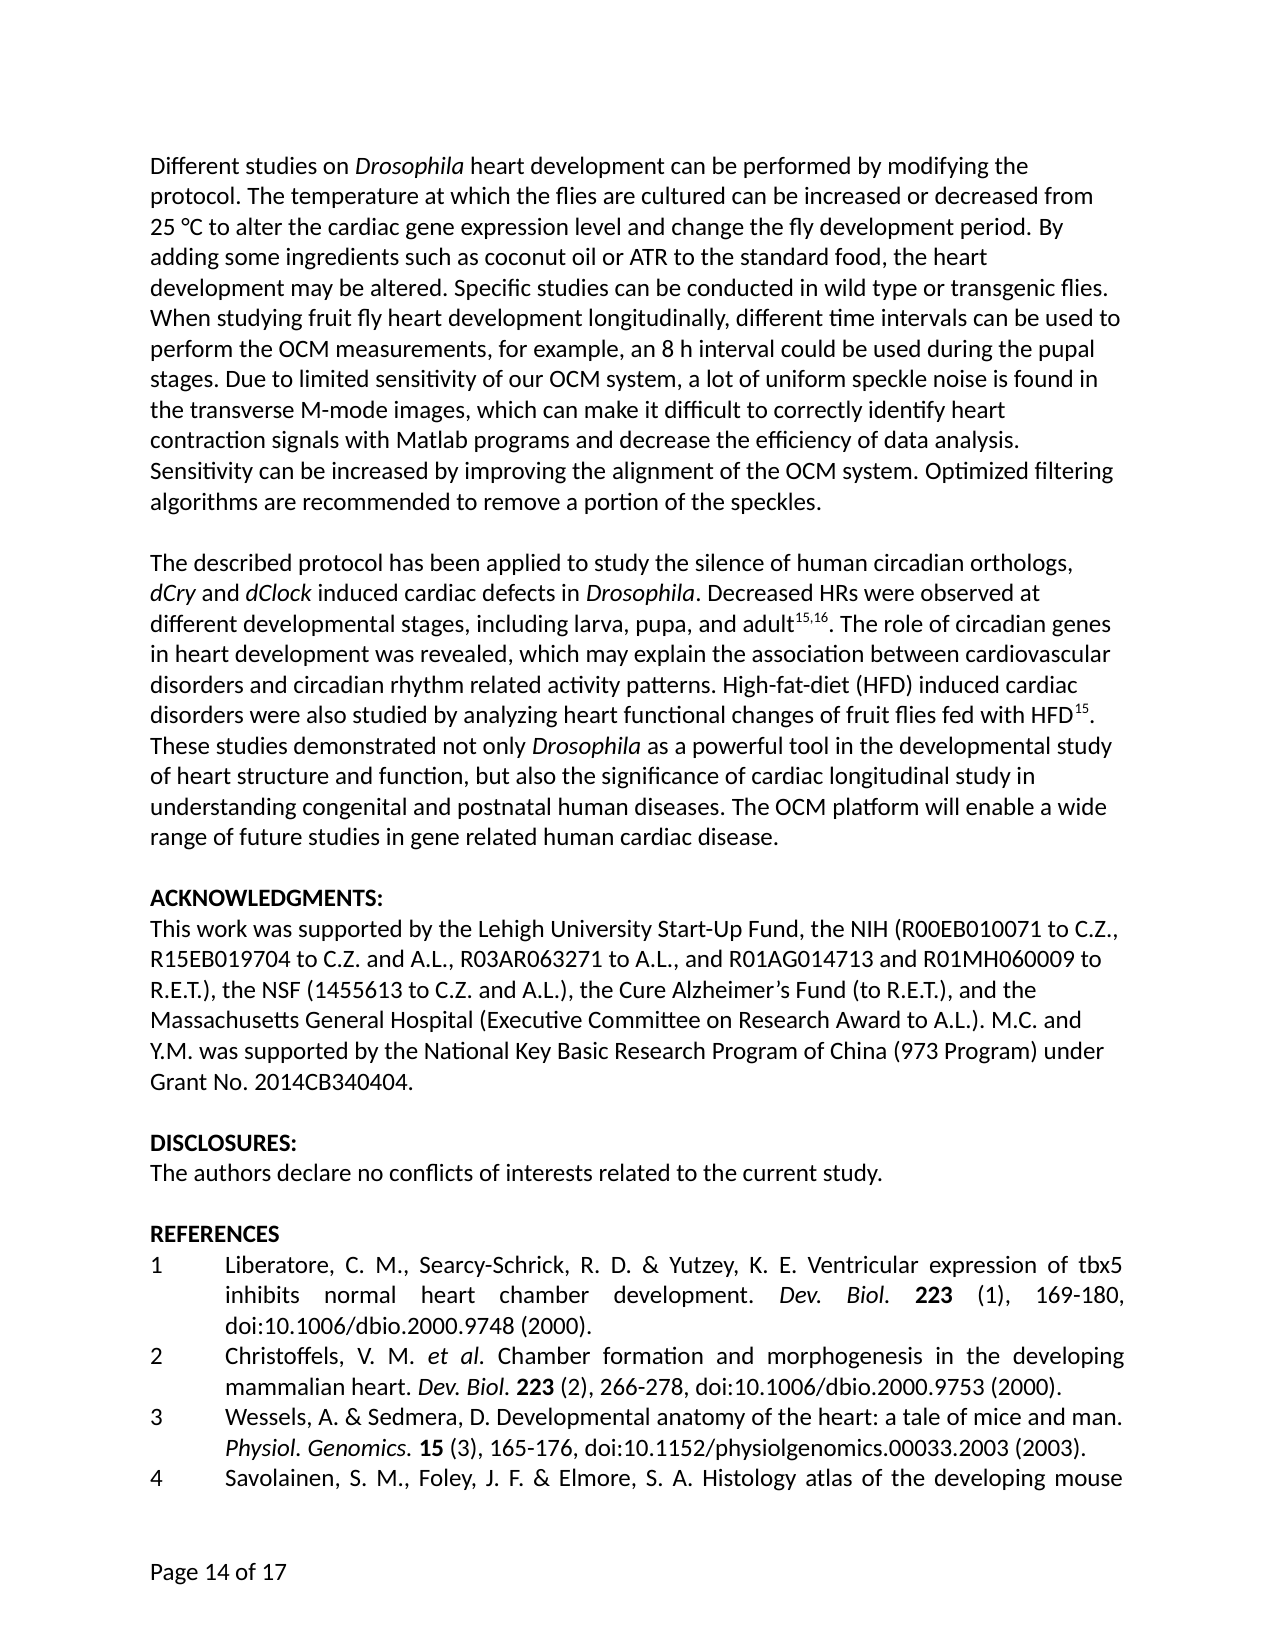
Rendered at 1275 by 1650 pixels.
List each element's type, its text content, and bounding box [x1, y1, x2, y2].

text 3 Wessels, A. & Sedmera, D. Developmental anatomy of the heart: a tale of mice and man. Physiol. Genomics. 15 (3), 165-176, doi:10.1152/physiolgenomics.00033.2003 (2003). [150, 1401, 1125, 1462]
text The authors declare no conflicts of interests related to the current study. [150, 1157, 1125, 1188]
text The described protocol has been applied to study the silence of human circadian orthologs, dCry and dClock induced cardiac defects in Drosophila. Decreased HRs were observed at different developmental stages, including larva, pupa, and adult15,16. The role of circadian genes in heart development was revealed, which may explain the association between cardiovascular disorders and circadian rhythm related activity patterns. High-fat-diet (HFD) induced cardiac disorders were also studied by analyzing heart functional changes of fruit flies fed with HFD15. These studies demonstrated not only Drosophila as a powerful tool in the developmental study of heart structure and function, but also the significance of cardiac longitudinal study in understanding congenital and postnatal human diseases. The OCM platform will enable a wide range of future studies in gene related human cardiac disease. [150, 547, 1125, 852]
text ACKNOWLEDGMENTS: [150, 882, 1125, 913]
text This work was supported by the Lehigh University Start-Up Fund, the NIH (R00EB010071 to C.Z., R15EB019704 to C.Z. and A.L., R03AR063271 to A.L., and R01AG014713 and R01MH060009 to R.E.T.), the NSF (1455613 to C.Z. and A.L.), the Cure Alzheimer’s Fund (to R.E.T.), and the Massachusetts General Hospital (Executive Committee on Research Award to A.L.). M.C. and Y.M. was supported by the National Key Basic Research Program of China (973 Program) under Grant No. 2014CB340404. [150, 913, 1125, 1096]
text DISCLOSURES: [150, 1127, 1125, 1157]
text Different studies on Drosophila heart development can be performed by modifying the protocol. The temperature at which the flies are cultured can be increased or decreased from 25 °C to alter the cardiac gene expression level and change the fly development period. By adding some ingredients such as coconut oil or ATR to the standard food, the heart development may be altered. Specific studies can be conducted in wild type or transgenic flies. When studying fruit fly heart development longitudinally, different time intervals can be used to perform the OCM measurements, for example, an 8 h interval could be used during the pupal stages. Due to limited sensitivity of our OCM system, a lot of uniform speckle noise is found in the transverse M-mode images, which can make it difficult to correctly identify heart contraction signals with Matlab programs and decrease the efficiency of data analysis. Sensitivity can be increased by improving the alignment of the OCM system. Optimized filtering algorithms are recommended to remove a portion of the speckles. [150, 150, 1125, 516]
text 1 Liberatore, C. M., Searcy-Schrick, R. D. & Yutzey, K. E. Ventricular expression of tbx5 inhibits normal heart chamber development. Dev. Biol. 223 (1), 169-180, doi:10.1006/dbio.2000.9748 (2000). [150, 1249, 1125, 1340]
text REFERENCES [150, 1218, 1125, 1249]
text 2 Christoffels, V. M. et al. Chamber formation and morphogenesis in the developing mammalian heart. Dev. Biol. 223 (2), 266-278, doi:10.1006/dbio.2000.9753 (2000). [150, 1340, 1125, 1401]
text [150, 1462, 1125, 1493]
